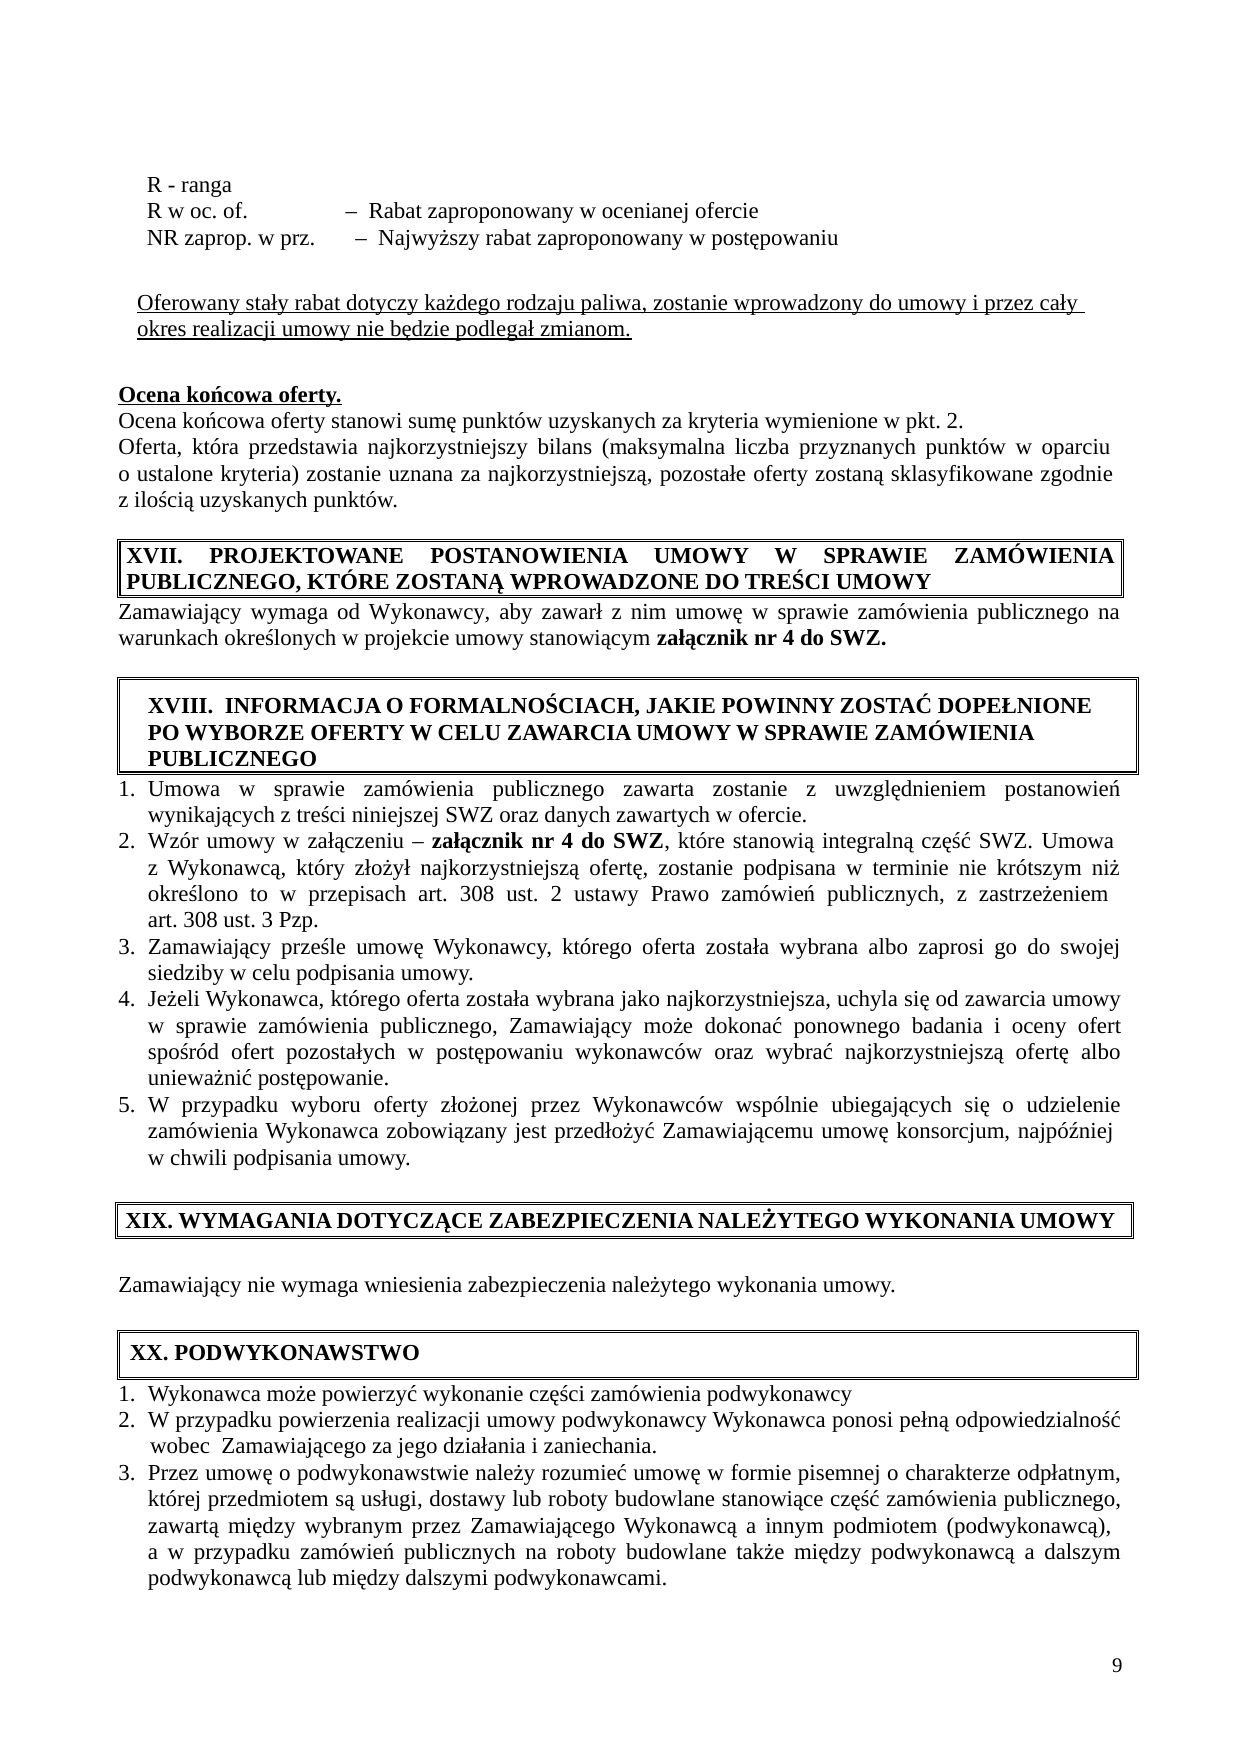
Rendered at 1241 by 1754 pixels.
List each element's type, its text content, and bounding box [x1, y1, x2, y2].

list Zamawiający prześle umowę Wykonawcy, którego oferta została wybrana albo zaprosi go do swojej siedziby w celu podpisania umowy. [118, 933, 1122, 985]
table_header XVIII. INFORMACJA O FORMALNOŚCIACH, JAKIE POWINNY ZOSTAĆ DOPEŁNIONE PO WYBORZE OFERTY W CELU ZAWARCIA UMOWY W SPRAWIE ZAMÓWIENIA PUBLICZNEGO [120, 680, 1136, 771]
list Jeżeli Wykonawca, którego oferta została wybrana jako najkorzystniejsza, uchyla się od zawarcia umowy w sprawie zamówienia publicznego, Zamawiający może dokonać ponownego badania i oceny ofert spośród ofert pozostałych w postępowaniu wykonawców oraz wybrać najkorzystniejszą ofertę albo unieważnić postępowanie. [118, 985, 1122, 1091]
text NR zaprop. w prz. – Najwyższy rabat zaproponowany w postępowaniu [118, 224, 1122, 250]
list W przypadku powierzenia realizacji umowy podwykonawcy Wykonawca ponosi pełną odpowiedzialność wobec Zamawiającego za jego działania i zaniechania. [118, 1406, 1122, 1459]
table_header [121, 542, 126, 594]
list Wzór umowy w załączeniu – załącznik nr 4 do SWZ, które stanowią integralną część SWZ. Umowa z Wykonawcą, który złożył najkorzystniejszą ofertę, zostanie podpisana w terminie nie krótszym niż określono to w przepisach art. 308 ust. 2 ustawy Prawo zamówień publicznych, z zastrzeżeniem art. 308 ust. 3 Pzp. [118, 827, 1122, 933]
text Zamawiający nie wymaga wniesienia zabezpieczenia należytego wykonania umowy. [118, 1271, 1122, 1298]
list Przez umowę o podwykonawstwie należy rozumieć umowę w formie pisemnej o charakterze odpłatnym, której przedmiotem są usługi, dostawy lub roboty budowlane stanowiące część zamówienia publicznego, zawartą między wybranym przez Zamawiającego Wykonawcą a innym podmiotem (podwykonawcą), a w przypadku zamówień publicznych na roboty budowlane także między podwykonawcą a dalszym podwykonawcą lub między dalszymi podwykonawcami. [118, 1459, 1122, 1591]
list W przypadku wyboru oferty złożonej przez Wykonawców wspólnie ubiegających się o udzielenie zamówienia Wykonawca zobowiązany jest przedłożyć Zamawiającemu umowę konsorcjum, najpóźniej w chwili podpisania umowy. [118, 1091, 1122, 1170]
list Umowa w sprawie zamówienia publicznego zawarta zostanie z uwzględnieniem postanowień wynikających z treści niniejszej SWZ oraz danych zawartych w ofercie. [118, 775, 1122, 827]
text R - ranga [118, 171, 1122, 197]
text Ocena końcowa oferty stanowi sumę punktów uzyskanych za kryteria wymienione w pkt. 2. [118, 407, 1122, 433]
text R w oc. of. – Rabat zaproponowany w ocenianej ofercie [118, 197, 1122, 224]
table_header XX. PODWYKONAWSTWO [120, 1333, 1136, 1377]
text Zamawiający wymaga od Wykonawcy, aby zawarł z nim umowę w sprawie zamówienia publicznego na warunkach określonych w projekcie umowy stanowiącym załącznik nr 4 do SWZ. [118, 598, 1122, 650]
text Ocena końcowa oferty. [118, 381, 1122, 407]
text Oferowany stały rabat dotyczy każdego rodzaju paliwa, zostanie wprowadzony do umowy i przez cały okres realizacji umowy nie będzie podlegał zmianom. [137, 289, 1122, 342]
list Wykonawca może powierzyć wykonanie części zamówienia podwykonawcy [118, 1380, 1122, 1406]
text Oferta, która przedstawia najkorzystniejszy bilans (maksymalna liczba przyznanych punktów w oparciu o ustalone kryteria) zostanie uznana za najkorzystniejszą, pozostałe oferty zostaną sklasyfikowane zgodnie z ilością uzyskanych punktów. [118, 433, 1122, 512]
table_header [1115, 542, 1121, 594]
